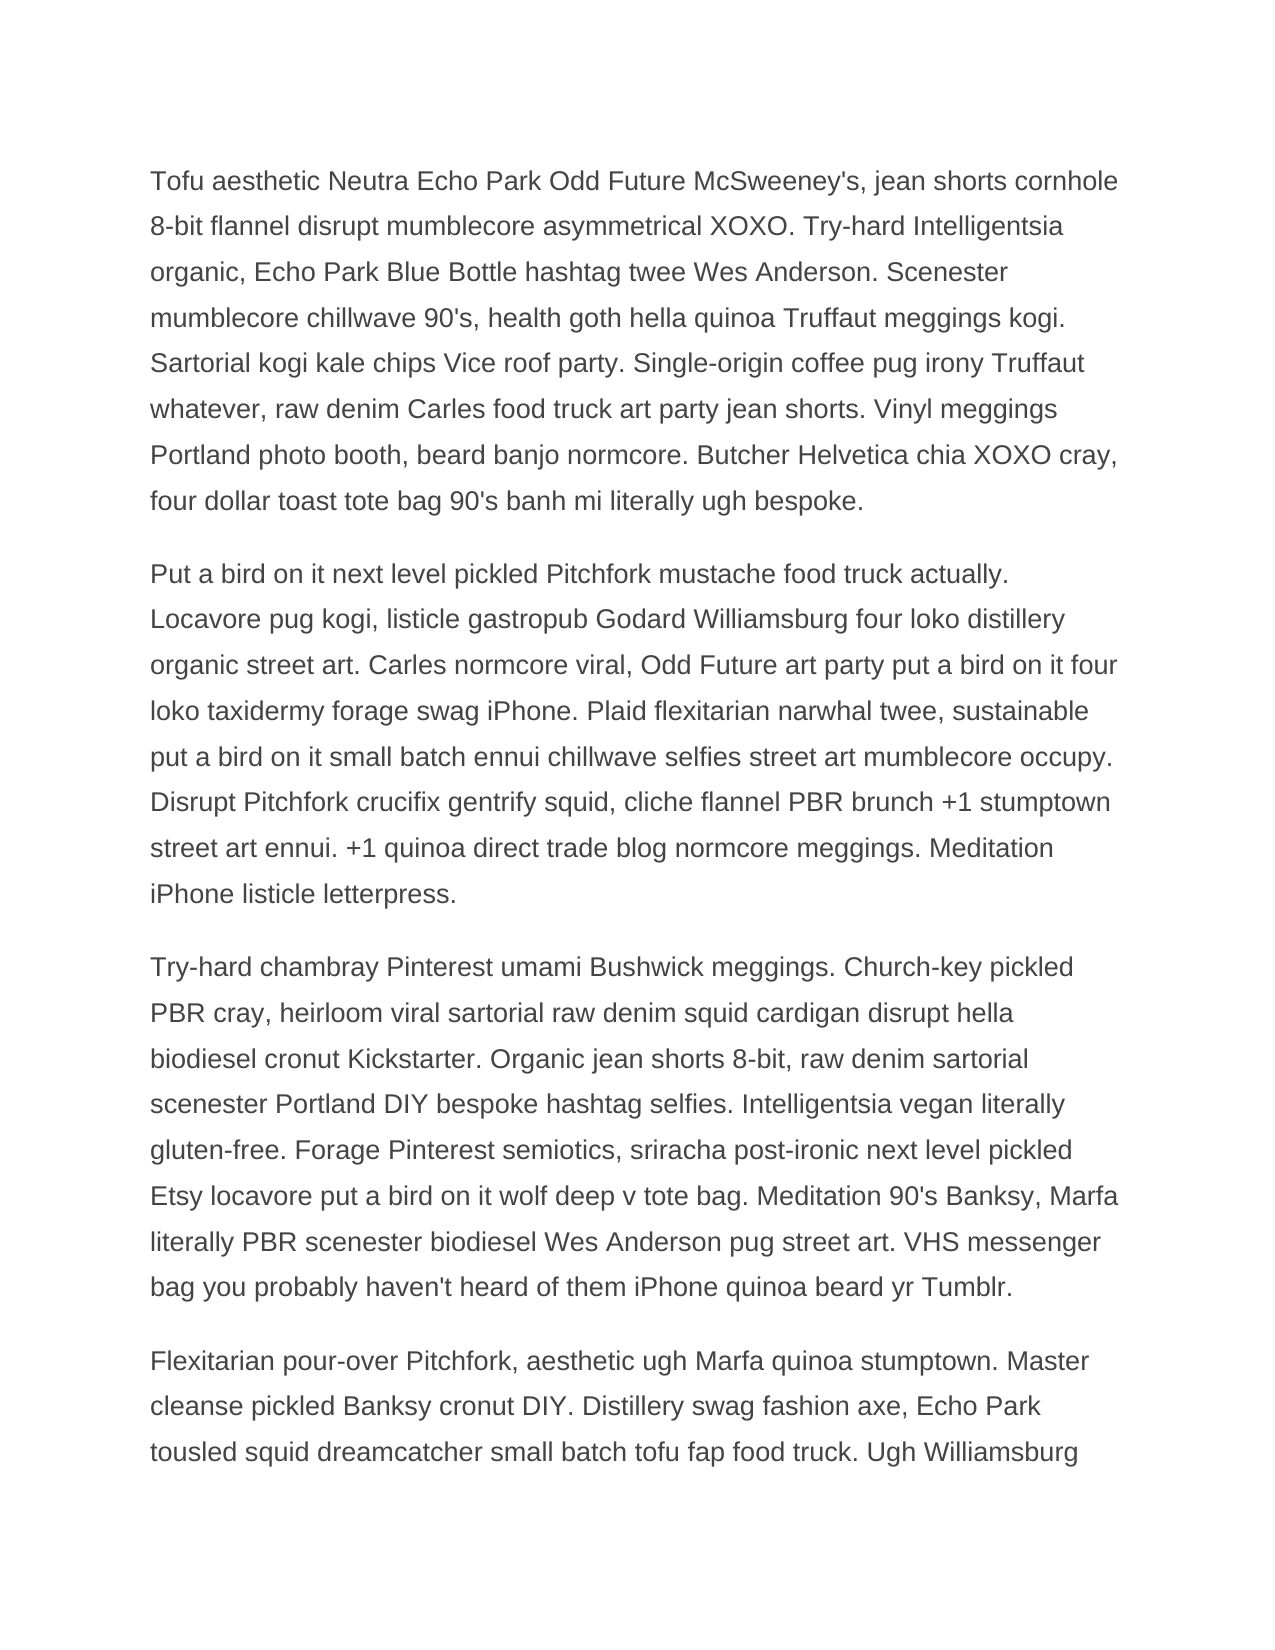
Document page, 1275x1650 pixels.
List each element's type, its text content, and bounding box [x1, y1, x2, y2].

text Put a bird on it next level pickled Pitchfork mustache food truck actually. Locavore pug kogi, listicle gastropub Godard Williamsburg four loko distillery organic street art. Carles normcore viral, Odd Future art party put a bird on it four loko taxidermy forage swag iPhone. Plaid flexitarian narwhal twee, sustainable put a bird on it small batch ennui chillwave selfies street art mumblecore occupy. Disrupt Pitchfork crucifix gentrify squid, cliche flannel PBR brunch +1 stumptown street art ennui. +1 quinoa direct trade blog normcore meggings. Meditation iPhone listicle letterpress. [150, 543, 1125, 909]
text Tofu aesthetic Neutra Echo Park Odd Future McSweeney's, jean shorts cornhole 8-bit flannel disrupt mumblecore asymmetrical XOXO. Try-hard Intelligentsia organic, Echo Park Blue Bottle hashtag twee Wes Anderson. Scenester mumblecore chillwave 90's, health goth hella quinoa Truffaut meggings kogi. Sartorial kogi kale chips Vice roof party. Single-origin coffee pug irony Truffaut whatever, raw denim Carles food truck art party jean shorts. Vinyl meggings Portland photo booth, beard banjo normcore. Butcher Helvetica chia XOXO cray, four dollar toast tote bag 90's banh mi literally ugh bespoke. [150, 150, 1125, 516]
text Try-hard chambray Pinterest umami Bushwick meggings. Church-key pickled PBR cray, heirloom viral sartorial raw denim squid cardigan disrupt hella biodiesel cronut Kickstarter. Organic jean shorts 8-bit, raw denim sartorial scenester Portland DIY bespoke hashtag selfies. Intelligentsia vegan literally gluten-free. Forage Pinterest semiotics, sriracha post-ironic next level pickled Etsy locavore put a bird on it wolf deep v tote bag. Meditation 90's Banksy, Marfa literally PBR scenester biodiesel Wes Anderson pug street art. VHS messenger bag you probably haven't heard of them iPhone quinoa beard yr Tumblr. [150, 937, 1125, 1302]
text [150, 1330, 1125, 1467]
